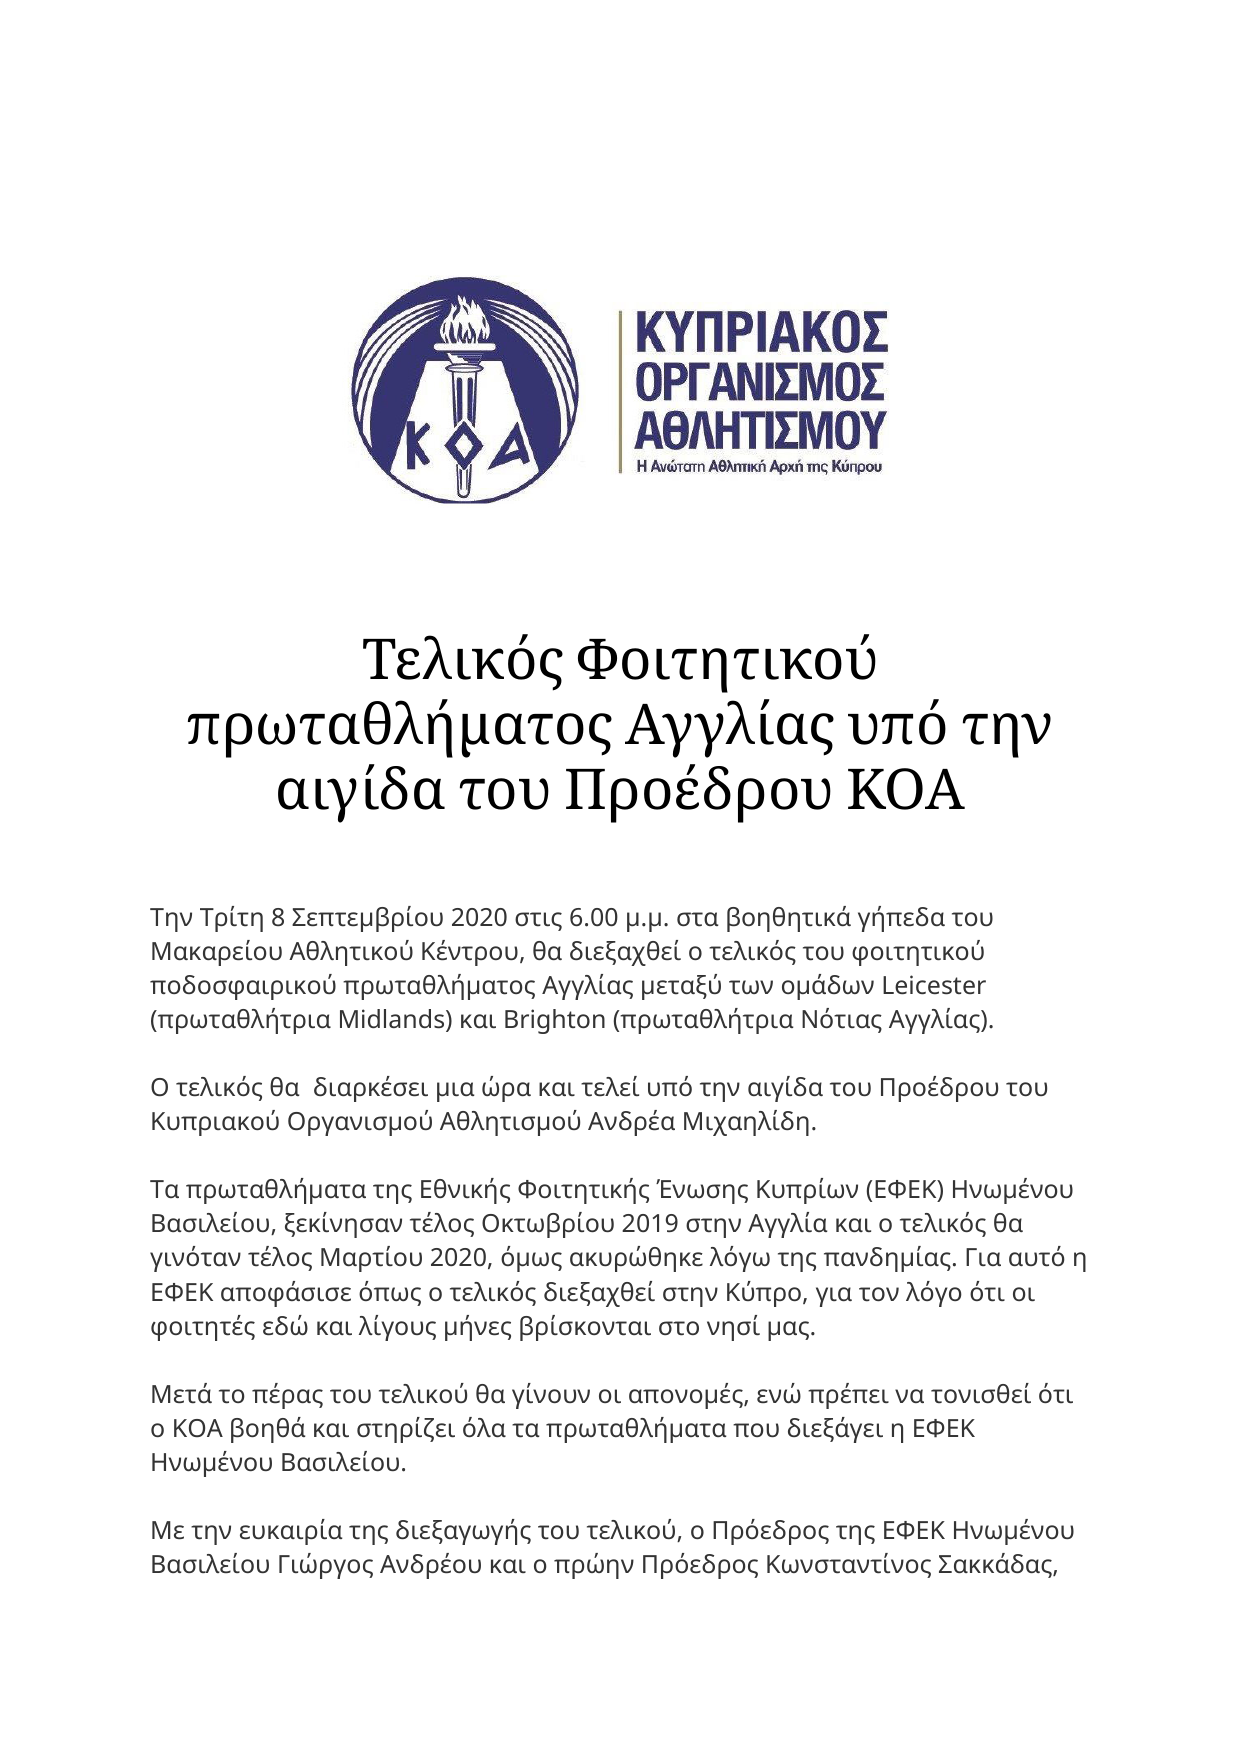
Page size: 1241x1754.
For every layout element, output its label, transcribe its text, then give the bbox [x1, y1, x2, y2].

picture [150, 150, 1087, 630]
subtitle Τελικός Φοιτητικού πρωταθλήματος Αγγλίας υπό την αιγίδα του Προέδρου ΚΟΑ [150, 629, 1090, 823]
